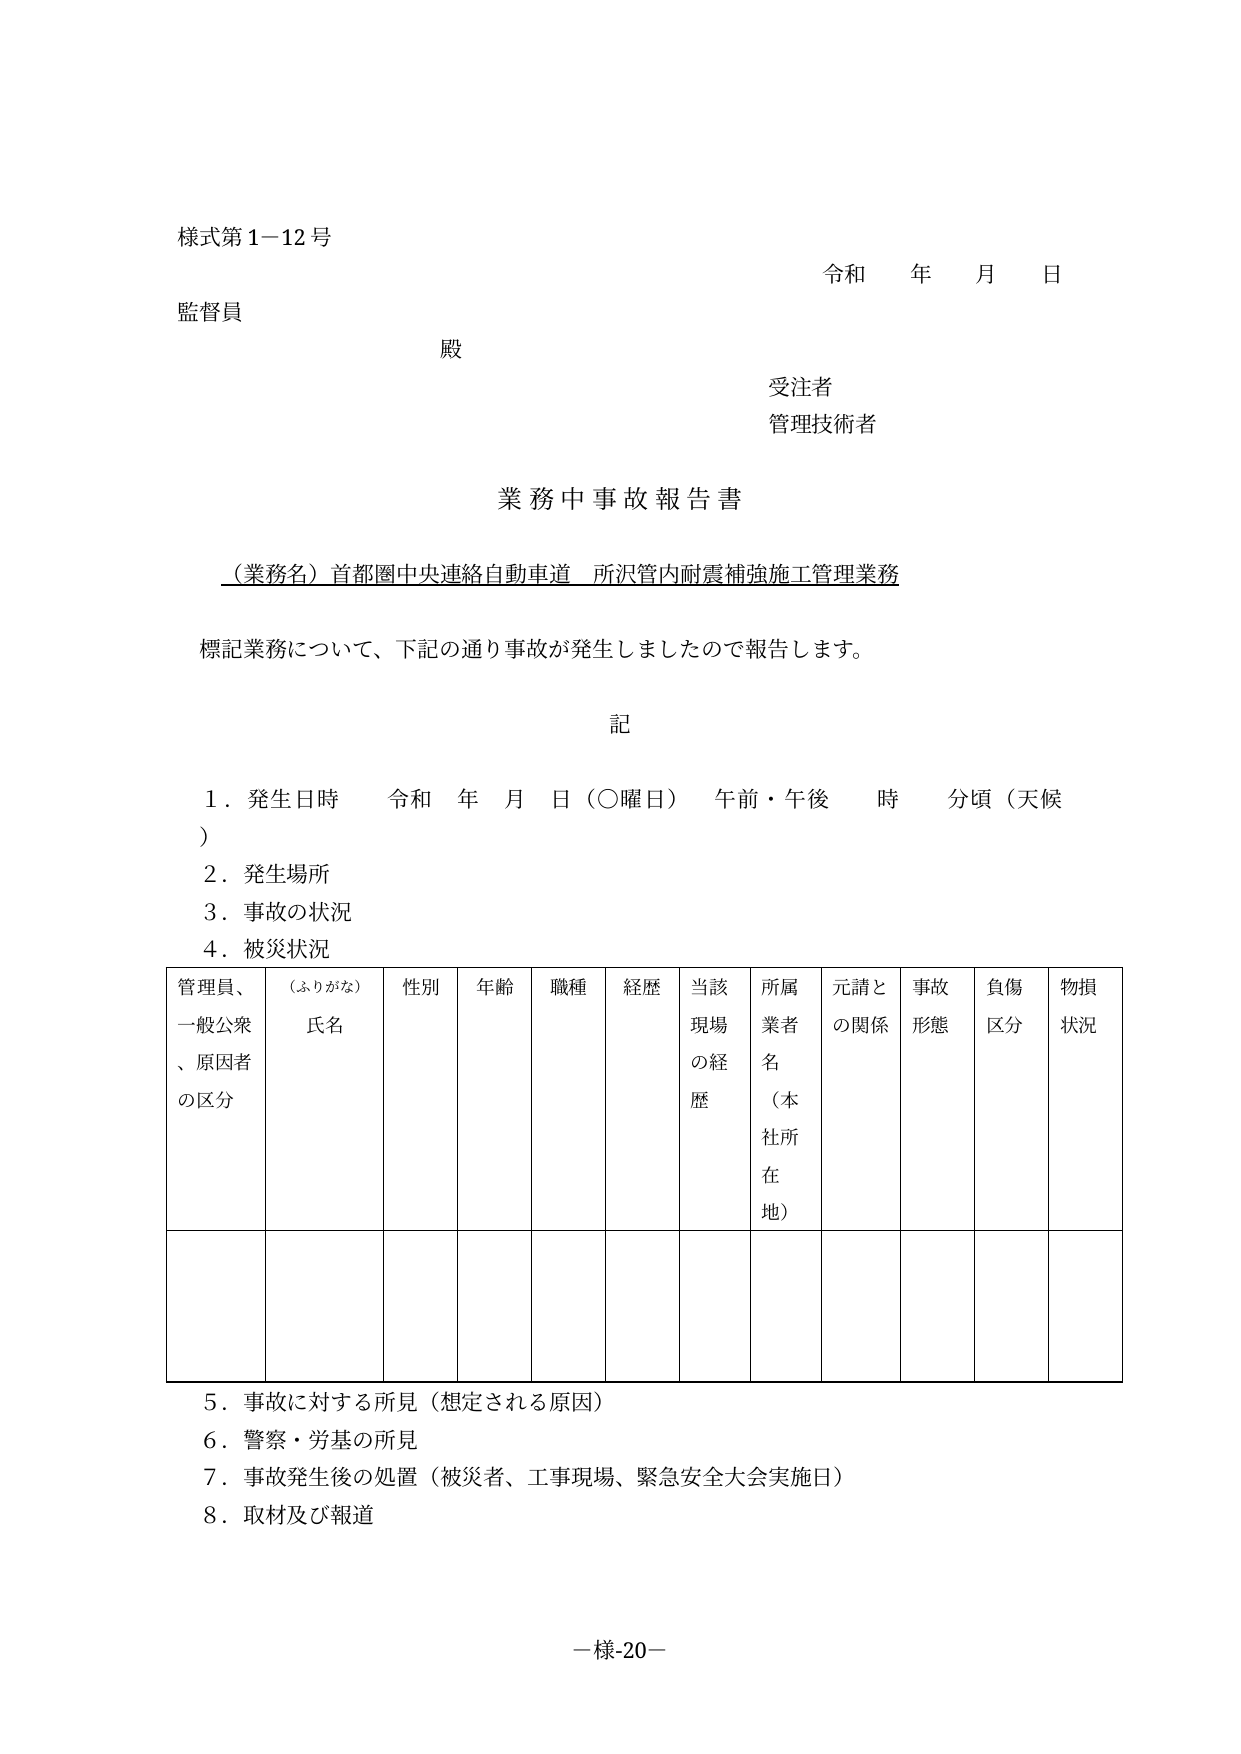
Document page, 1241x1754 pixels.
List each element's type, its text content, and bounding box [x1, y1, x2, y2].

table_header 年齢 [458, 968, 531, 1230]
table_cell [1049, 1231, 1122, 1381]
table_cell [751, 1231, 821, 1381]
text （業務名）首都圏中央連絡自動車道 所沢管内耐震補強施工管理業務 [177, 554, 1063, 592]
table_header 経歴 [606, 968, 679, 1230]
text 殿 [177, 329, 1063, 367]
text ３．事故の状況 [177, 892, 1063, 929]
table_header 事故 形態 [901, 968, 974, 1230]
table_cell [167, 1231, 265, 1381]
table_header 元請と の関係 [822, 968, 900, 1230]
table_cell [266, 1231, 383, 1381]
text ８．取材及び報道 [177, 1495, 1063, 1532]
table_header 物損 状況 [1049, 968, 1122, 1230]
table_header 職種 [532, 968, 605, 1230]
text ７．事故発生後の処置（被災者、工事現場、緊急安全大会実施日） [177, 1457, 1063, 1495]
table_cell [822, 1231, 900, 1381]
text 業 務 中 事 故 報 告 書 [177, 479, 1063, 517]
text ６．警察・労基の所見 [177, 1420, 1063, 1457]
table_cell [384, 1231, 457, 1381]
table_cell [458, 1231, 531, 1381]
text 受注者 [768, 367, 1063, 404]
text １．発生日時 令和 年 月 日（〇曜日） 午前・午後 時 分頃（天候 ） [177, 779, 1063, 854]
table_header 管理員、一般公衆 、原因者 の区分 [167, 968, 265, 1230]
text 記 [177, 704, 1063, 742]
table_cell [975, 1231, 1048, 1381]
table_header 当該 現場 の経 歴 [680, 968, 750, 1230]
text ２．発生場所 [177, 854, 1063, 892]
text 管理技術者 [768, 404, 1063, 442]
text 様式第1－12号 [177, 217, 1063, 254]
table_cell [680, 1231, 750, 1381]
text ５．事故に対する所見（想定される原因） [177, 1383, 1063, 1420]
text 標記業務について、下記の通り事故が発生しましたので報告します。 [177, 629, 1063, 667]
table_header 性別 [384, 968, 457, 1230]
table_cell [606, 1231, 679, 1381]
text 監督員 [177, 292, 1063, 329]
table_cell [901, 1231, 974, 1381]
table_cell [532, 1231, 605, 1381]
table_header （ふりがな） 氏名 [266, 968, 383, 1230]
table_header 所属 業者 名（本 社所 在地） [751, 968, 821, 1230]
text ４．被災状況 [177, 929, 1063, 967]
text 令和 年 月 日 [177, 254, 1063, 292]
table_header 負傷 区分 [975, 968, 1048, 1230]
